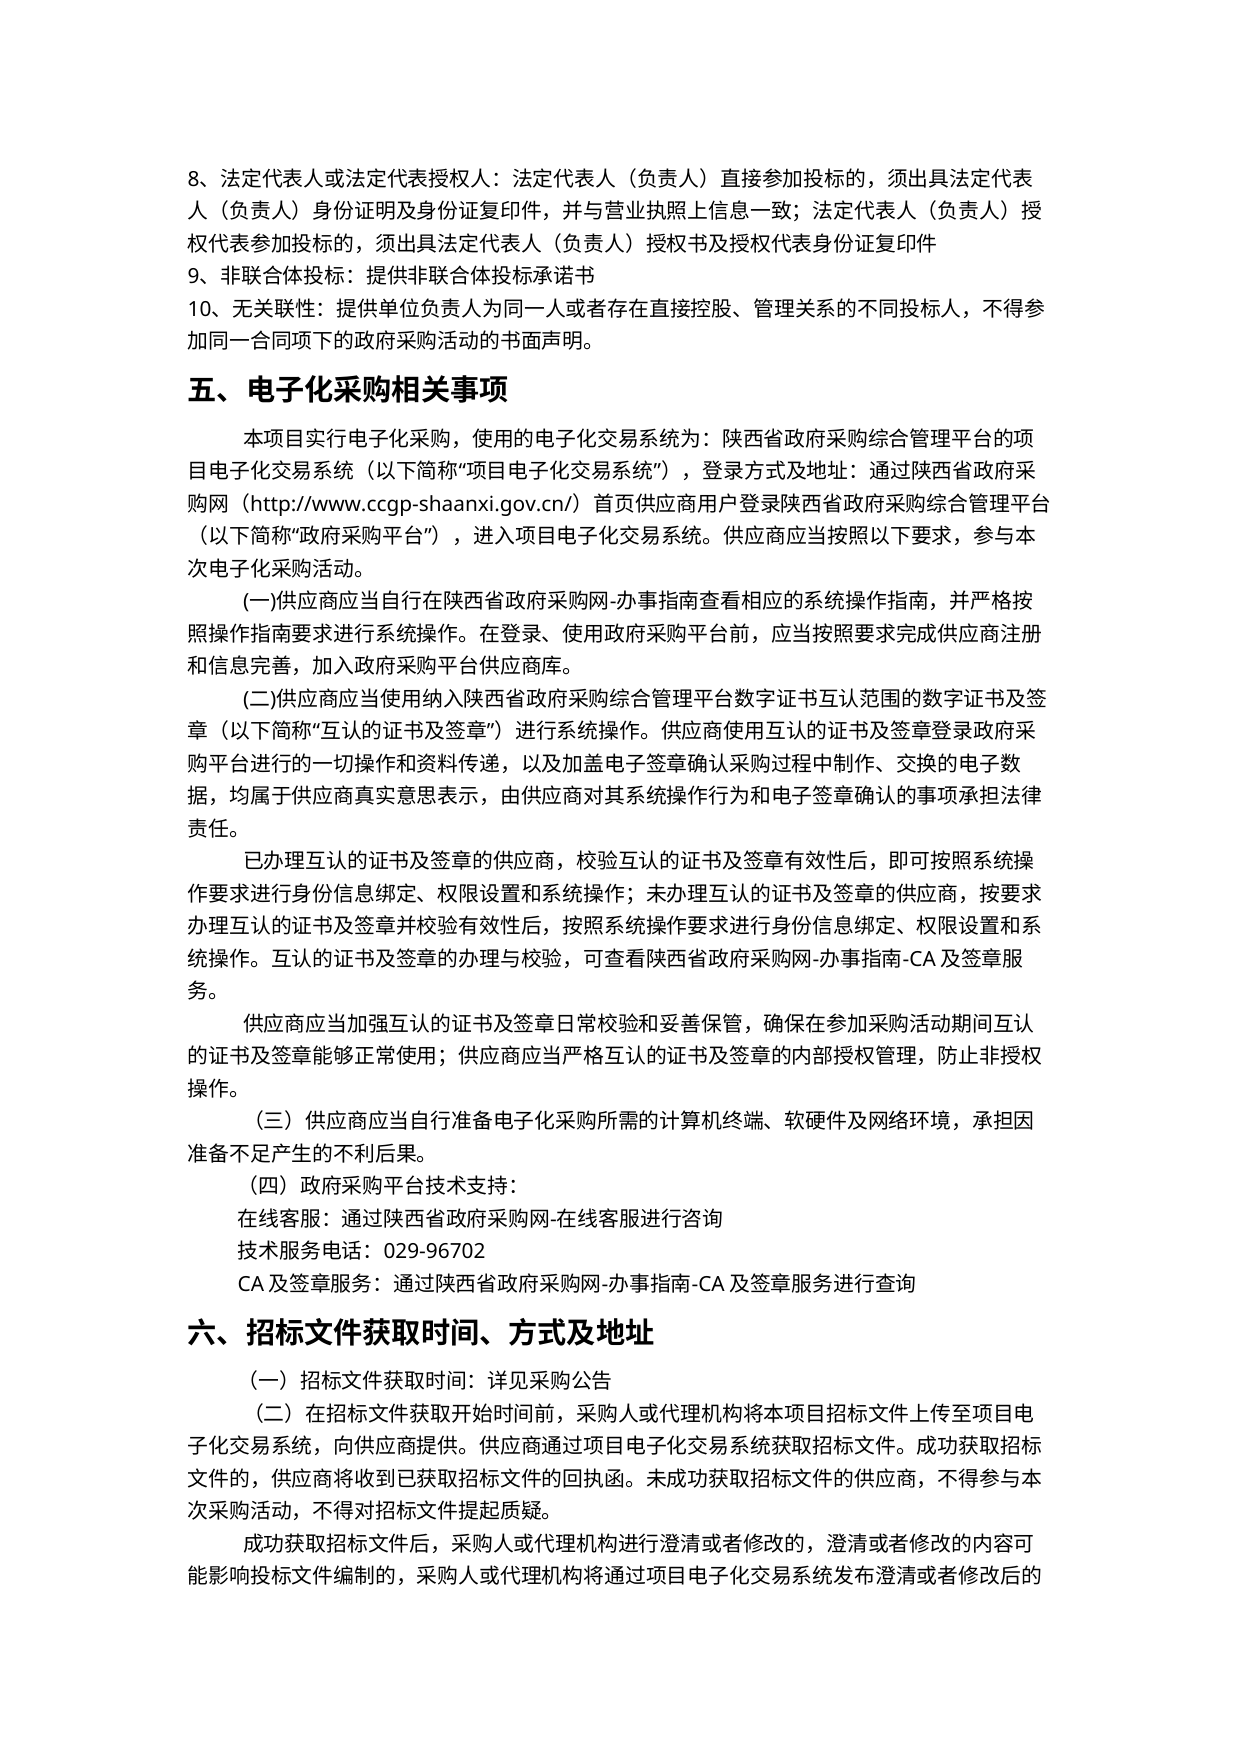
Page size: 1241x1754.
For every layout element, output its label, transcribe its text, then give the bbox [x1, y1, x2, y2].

text （二）在招标文件获取开始时间前，采购人或代理机构将本项目招标文件上传至项目电子化交易系统，向供应商提供。供应商通过项目电子化交易系统获取招标文件。成功获取招标文件的，供应商将收到已获取招标文件的回执函。未成功获取招标文件的供应商，不得参与本次采购活动，不得对招标文件提起质疑。 [187, 1397, 1053, 1527]
text 10、无关联性：提供单位负责人为同一人或者存在直接控股、管理关系的不同投标人，不得参加同一合同项下的政府采购活动的书面声明。 [187, 292, 1053, 357]
text （一）招标文件获取时间：详见采购公告 [187, 1364, 1053, 1397]
text 已办理互认的证书及签章的供应商，校验互认的证书及签章有效性后，即可按照系统操作要求进行身份信息绑定、权限设置和系统操作；未办理互认的证书及签章的供应商，按要求办理互认的证书及签章并校验有效性后，按照系统操作要求进行身份信息绑定、权限设置和系统操作。互认的证书及签章的办理与校验，可查看陕西省政府采购网-办事指南-CA及签章服务。 [187, 844, 1053, 1007]
text CA及签章服务：通过陕西省政府采购网-办事指南-CA及签章服务进行查询 [187, 1267, 1053, 1299]
text 技术服务电话：029-96702 [187, 1234, 1053, 1267]
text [187, 1527, 1053, 1592]
text 在线客服：通过陕西省政府采购网-在线客服进行咨询 [187, 1202, 1053, 1234]
text 8、法定代表人或法定代表授权人：法定代表人（负责人）直接参加投标的，须出具法定代表人（负责人）身份证明及身份证复印件，并与营业执照上信息一致；法定代表人（负责人）授权代表参加投标的，须出具法定代表人（负责人）授权书及授权代表身份证复印件 [187, 162, 1053, 259]
text （三）供应商应当自行准备电子化采购所需的计算机终端、软硬件及网络环境，承担因准备不足产生的不利后果。 [187, 1104, 1053, 1169]
text 本项目实行电子化采购，使用的电子化交易系统为：陕西省政府采购综合管理平台的项目电子化交易系统（以下简称“项目电子化交易系统”），登录方式及地址：通过陕西省政府采购网（http://www.ccgp-shaanxi.gov.cn/）首页供应商用户登录陕西省政府采购综合管理平台（以下简称“政府采购平台”），进入项目电子化交易系统。供应商应当按照以下要求，参与本次电子化采购活动。 [187, 422, 1053, 584]
text (二)供应商应当使用纳入陕西省政府采购综合管理平台数字证书互认范围的数字证书及签章（以下简称“互认的证书及签章”）进行系统操作。供应商使用互认的证书及签章登录政府采购平台进行的一切操作和资料传递，以及加盖电子签章确认采购过程中制作、交换的电子数据，均属于供应商真实意思表示，由供应商对其系统操作行为和电子签章确认的事项承担法律责任。 [187, 682, 1053, 844]
text 五、电子化采购相关事项 [187, 357, 1053, 422]
text 9、非联合体投标：提供非联合体投标承诺书 [187, 259, 1053, 292]
text 供应商应当加强互认的证书及签章日常校验和妥善保管，确保在参加采购活动期间互认的证书及签章能够正常使用；供应商应当严格互认的证书及签章的内部授权管理，防止非授权操作。 [187, 1007, 1053, 1104]
text （四）政府采购平台技术支持： [187, 1169, 1053, 1202]
text 六、招标文件获取时间、方式及地址 [187, 1299, 1053, 1364]
text (一)供应商应当自行在陕西省政府采购网-办事指南查看相应的系统操作指南，并严格按照操作指南要求进行系统操作。在登录、使用政府采购平台前，应当按照要求完成供应商注册和信息完善，加入政府采购平台供应商库。 [187, 584, 1053, 682]
